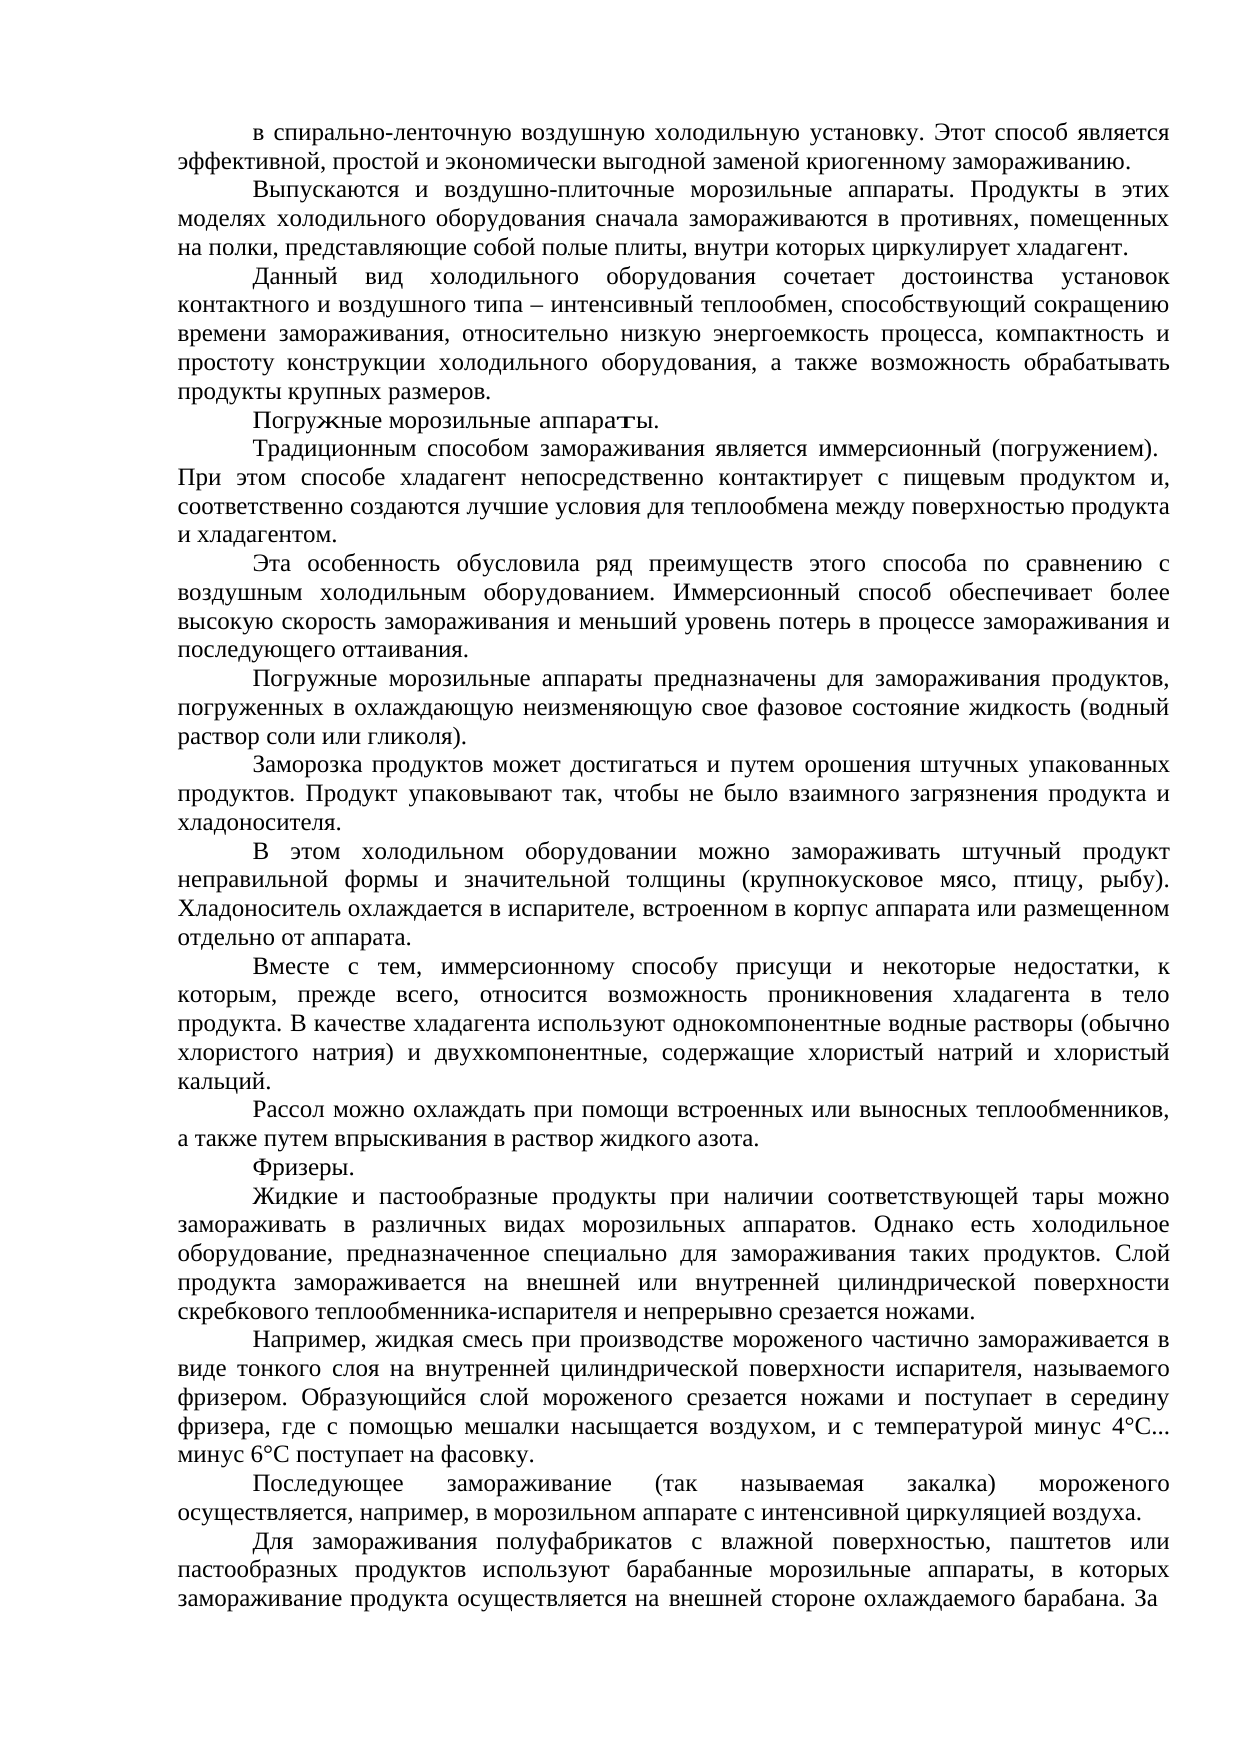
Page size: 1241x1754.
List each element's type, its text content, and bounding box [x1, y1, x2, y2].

text Погружные морозильные аппараты. [252, 405, 1178, 434]
text Рассол можно охлаждать при помощи встроенных или выносных теплообменников, а также путем впрыскивания в раствор жидкого азота. [177, 1094, 1170, 1152]
text Вместе с тем, иммерсионному способу присущи и некоторые недостатки, к которым, прежде всего, относится возможность проникновения хладагента в тело продукта. В качестве хладагента используют однокомпонентные водные растворы (обычно хлористого натрия) и двухкомпонентные, содержащие хлористый натрий и хлористый кальций. [177, 951, 1170, 1094]
text Погружные морозильные аппараты предназначены для замораживания продуктов, погруженных в охлаждающую неизменяющую свое фазовое состояние жидкость (водный раствор соли или гликоля). [177, 663, 1170, 749]
text Последующее замораживание (так называемая закалка) мороженого осуществляется, например, в морозильном аппарате с интенсивной циркуляцией воздуха. [177, 1468, 1169, 1526]
text в спирально-ленточную воздушную холодильную установку. Этот способ является эффективной, простой и экономически выгодной заменой криогенному замораживанию. [177, 117, 1169, 174]
text Традиционным способом замораживания является иммерсионный (погружением). [252, 434, 1178, 462]
text Данный вид холодильного оборудования сочетает достоинства установок контактного и воздушного типа – интенсивный теплообмен, способствующий сокращению времени замораживания, относительно низкую энергоемкость процесса, компактность и простоту конструкции холодильного оборудования, а также возможность обрабатывать продукты крупных размеров. [177, 261, 1170, 404]
text При этом способе хладагент непосредственно контактирует с пищевым продуктом и, соответственно создаются лучшие условия для теплообмена между поверхностью продукта и хладагентом. [177, 462, 1170, 548]
text Для замораживания полуфабрикатов с влажной поверхностью, паштетов или пастообразных продуктов используют барабанные морозильные аппараты, в которых замораживание продукта осуществляется на внешней стороне охлаждаемого барабана. За [177, 1526, 1170, 1612]
text В этом холодильном оборудовании можно замораживать штучный продукт неправильной формы и значительной толщины (крупнокусковое мясо, птицу, рыбу). Хладоноситель охлаждается в испарителе, встроенном в корпус аппарата или размещенном отдельно от аппарата. [177, 836, 1170, 951]
text Фризеры. [252, 1152, 1178, 1181]
text Жидкие и пастообразные продукты при наличии соответствующей тары можно замораживать в различных видах морозильных аппаратов. Однако есть холодильное оборудование, предназначенное специально для замораживания таких продуктов. Слой продукта замораживается на внешней или внутренней цилиндрической поверхности скребкового теплообменника-испарителя и непрерывно срезается ножами. [177, 1181, 1170, 1324]
text Например, жидкая смесь при производстве мороженого частично замораживается в виде тонкого слоя на внутренней цилиндрической поверхности испарителя, называемого фризером. Образующийся слой мороженого срезается ножами и поступает в середину фризера, где с помощью мешалки насыщается воздухом, и с температурой минус 4°С... минус 6°С поступает на фасовку. [177, 1324, 1170, 1468]
text Заморозка продуктов может достигаться и путем орошения штучных упакованных продуктов. Продукт упаковывают так, чтобы не было взаимного загрязнения продукта и хладоносителя. [177, 749, 1170, 836]
text Выпускаются и воздушно-плиточные морозильные аппараты. Продукты в этих моделях холодильного оборудования сначала замораживаются в противнях, помещенных на полки, представляющие собой полые плиты, внутри которых циркулирует хладагент. [177, 174, 1169, 261]
text Эта особенность обусловила ряд преимуществ этого способа по сравнению с воздушным холодильным оборудованием. Иммерсионный способ обеспечивает более высокую скорость замораживания и меньший уровень потерь в процессе замораживания и последующего оттаивания. [177, 548, 1170, 663]
